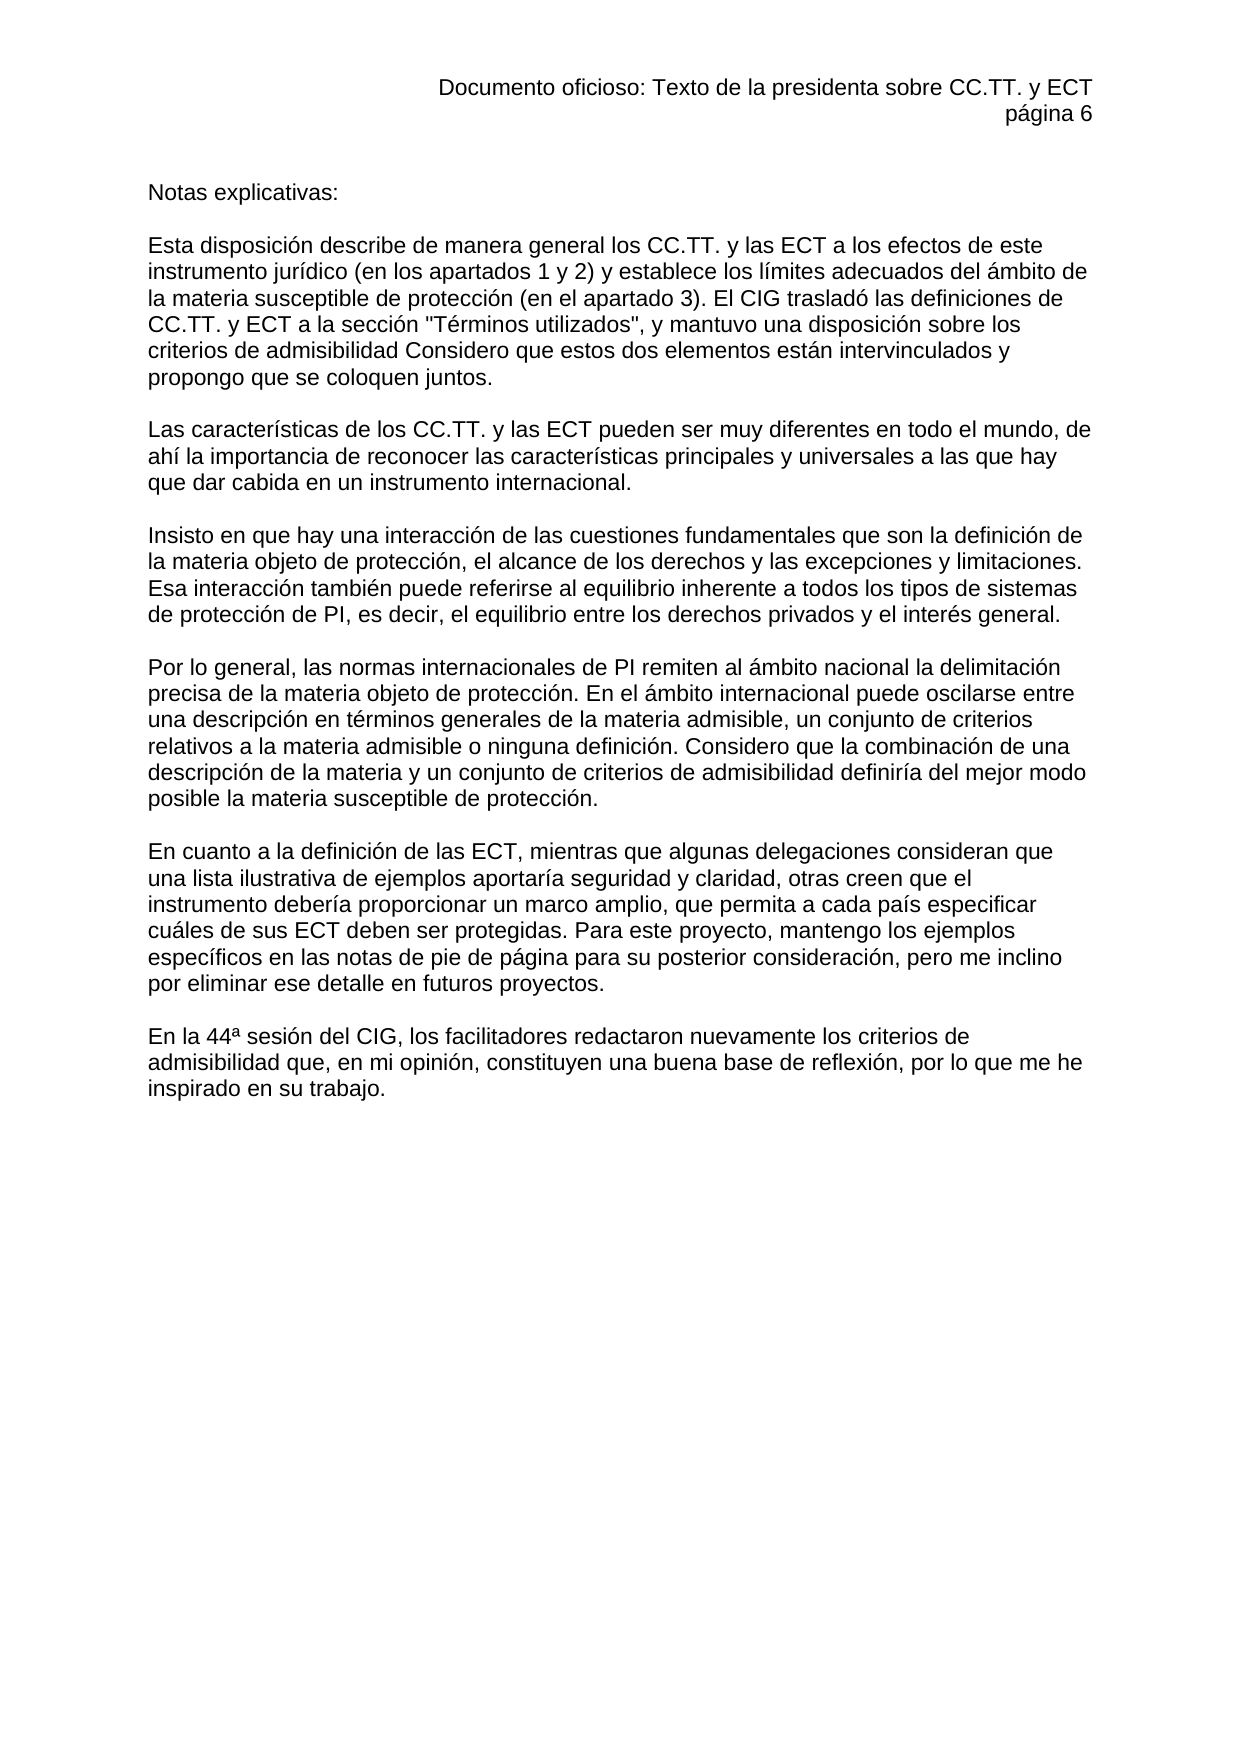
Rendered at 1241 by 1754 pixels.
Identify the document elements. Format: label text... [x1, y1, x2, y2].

text Notas explicativas: [148, 179, 1093, 206]
text En cuanto a la definición de las ECT, mientras que algunas delegaciones consideran que una lista ilustrativa de ejemplos aportaría seguridad y claridad, otras creen que el instrumento debería proporcionar un marco amplio, que permita a cada país especificar cuáles de sus ECT deben ser protegidas. Para este proyecto, mantengo los ejemplos específicos en las notas de pie de página para su posterior consideración, pero me inclino por eliminar ese detalle en futuros proyectos. [148, 838, 1093, 996]
text Las características de los CC.TT. y las ECT pueden ser muy diferentes en todo el mundo, de ahí la importancia de reconocer las características principales y universales a las que hay que dar cabida en un instrumento internacional. [148, 416, 1093, 496]
text Insisto en que hay una interacción de las cuestiones fundamentales que son la definición de la materia objeto de protección, el alcance de los derechos y las excepciones y limitaciones. Esa interacción también puede referirse al equilibrio inherente a todos los tipos de sistemas de protección de PI, es decir, el equilibrio entre los derechos privados y el interés general. [148, 522, 1093, 627]
text Por lo general, las normas internacionales de PI remiten al ámbito nacional la delimitación precisa de la materia objeto de protección. En el ámbito internacional puede oscilarse entre una descripción en términos generales de la materia admisible, un conjunto de criterios relativos a la materia admisible o ninguna definición. Considero que la combinación de una descripción de la materia y un conjunto de criterios de admisibilidad definiría del mejor modo posible la materia susceptible de protección. [148, 654, 1093, 812]
text Esta disposición describe de manera general los CC.TT. y las ECT a los efectos de este instrumento jurídico (en los apartados 1 y 2) y establece los límites adecuados del ámbito de la materia susceptible de protección (en el apartado 3). El CIG trasladó las definiciones de CC.TT. y ECT a la sección "Términos utilizados", y mantuvo una disposición sobre los criterios de admisibilidad Considero que estos dos elementos están intervinculados y propongo que se coloquen juntos. [148, 232, 1093, 390]
text En la 44ª sesión del CIG, los facilitadores redactaron nuevamente los criterios de admisibilidad que, en mi opinión, constituyen una buena base de reflexión, por lo que me he inspirado en su trabajo. [148, 1023, 1093, 1102]
